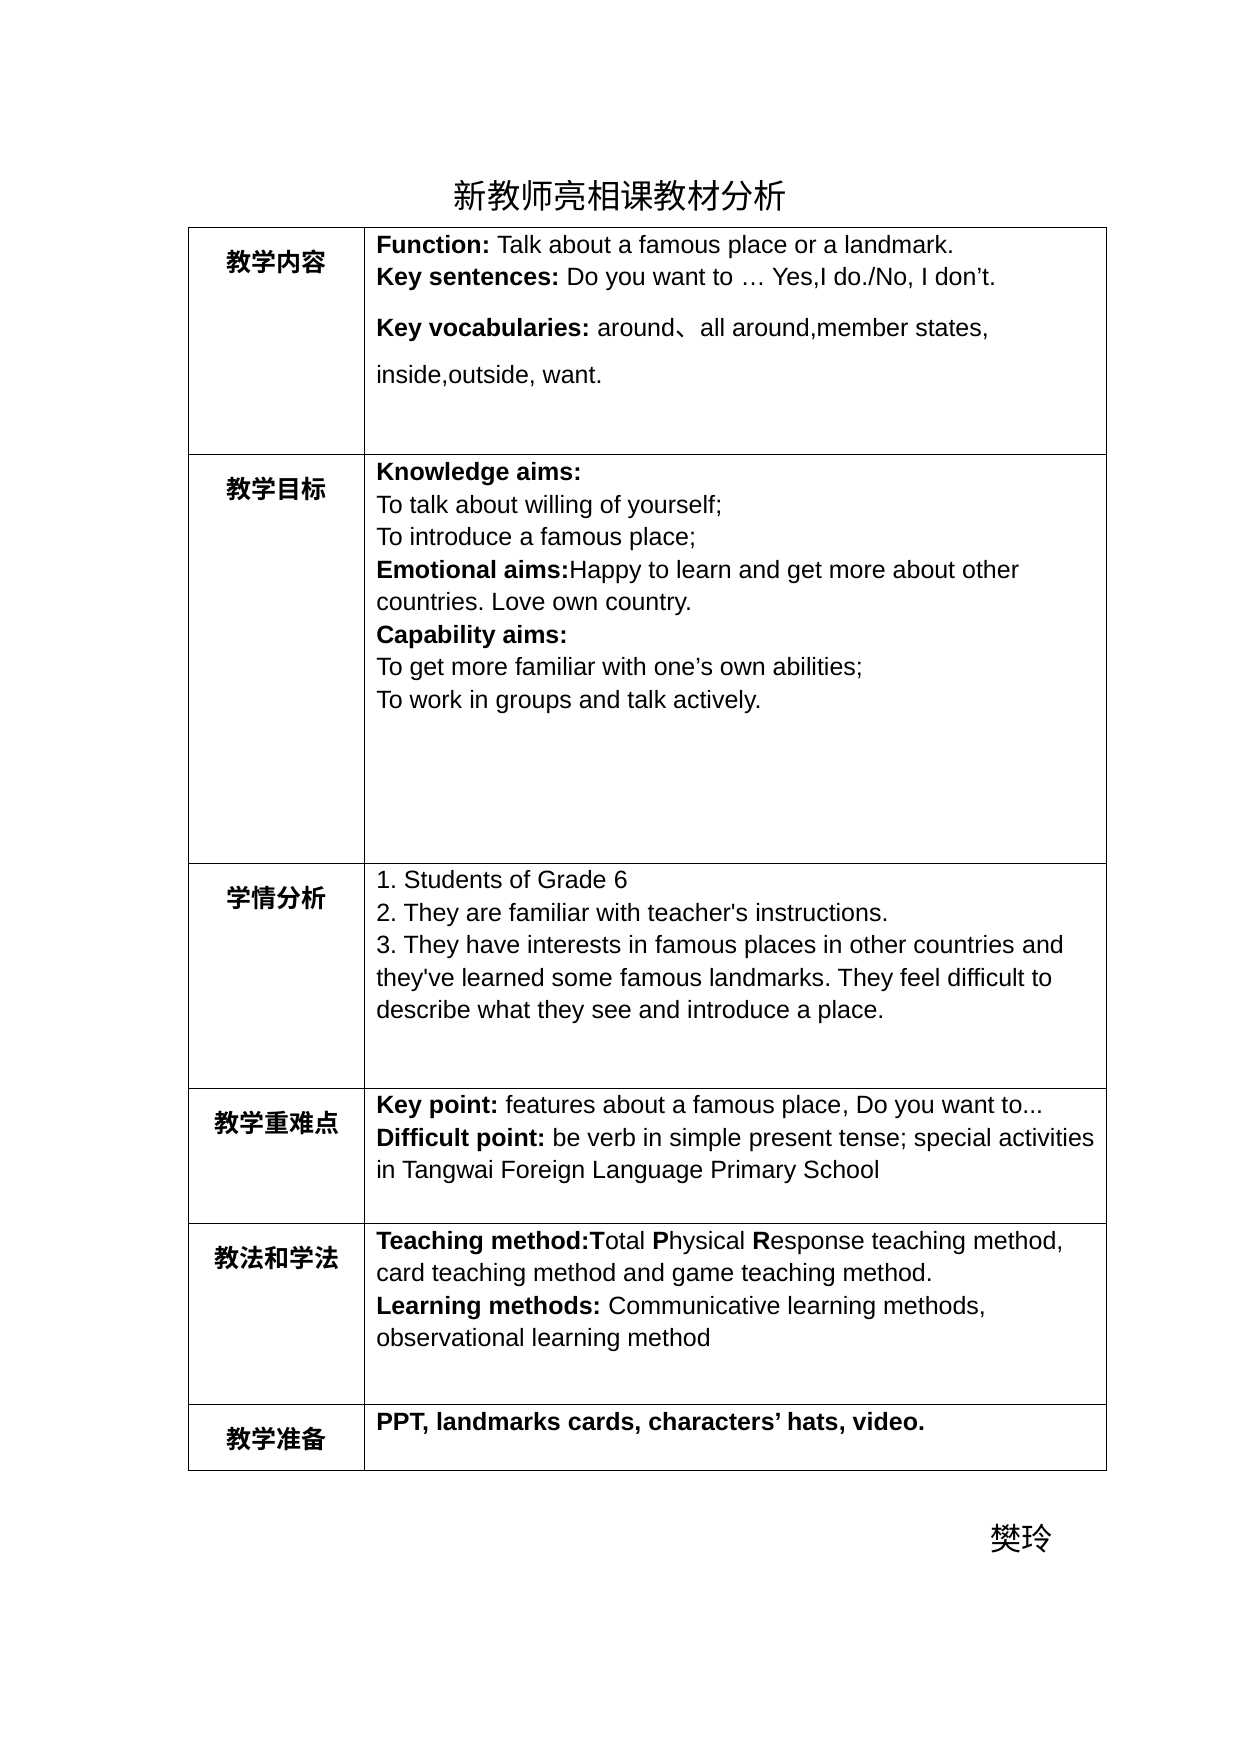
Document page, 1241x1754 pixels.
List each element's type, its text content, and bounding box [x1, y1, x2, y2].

table_cell Teaching method:Total Physical Response teaching method, card teaching method and game teaching method. Learning methods: Communicative learning methods, observational learning method [365, 1224, 1106, 1404]
table_cell 学情分析 [189, 864, 364, 1088]
table_cell Knowledge aims: To talk about willing of yourself; To introduce a famous place; Emotional aims:Happy to learn and get more about other countries. Love own country. Capability aims: To get more familiar with one’s own abilities; To work in groups and talk actively. [365, 455, 1106, 863]
table_cell 教学重难点 [189, 1089, 364, 1223]
table_cell 教法和学法 [189, 1224, 364, 1404]
table_cell Key point: features about a famous place, Do you want to... Difficult point: be verb in simple present tense; special activities in Tangwai Foreign Language Primary School [365, 1089, 1106, 1223]
table_cell 教学准备 [189, 1405, 364, 1470]
table_cell PPT, landmarks cards, characters’ hats, video. [365, 1405, 1106, 1470]
text 樊玲 [187, 1504, 1053, 1569]
table_cell 1. Students of Grade 6 2. They are familiar with teacher's instructions. 3. They have interests in famous places in other countries and they've learned some famous landmarks. They feel difficult to describe what they see and introduce a place. [365, 864, 1106, 1088]
table_header Function: Talk about a famous place or a landmark. Key sentences: Do you want to … Yes,I do./No, I don’t. Key vocabularies: around、all around,member states, inside,outside, want. [365, 228, 1106, 454]
table_cell 教学目标 [189, 455, 364, 863]
text 新教师亮相课教材分析 [187, 162, 1053, 227]
table_header 教学内容 [189, 228, 364, 454]
